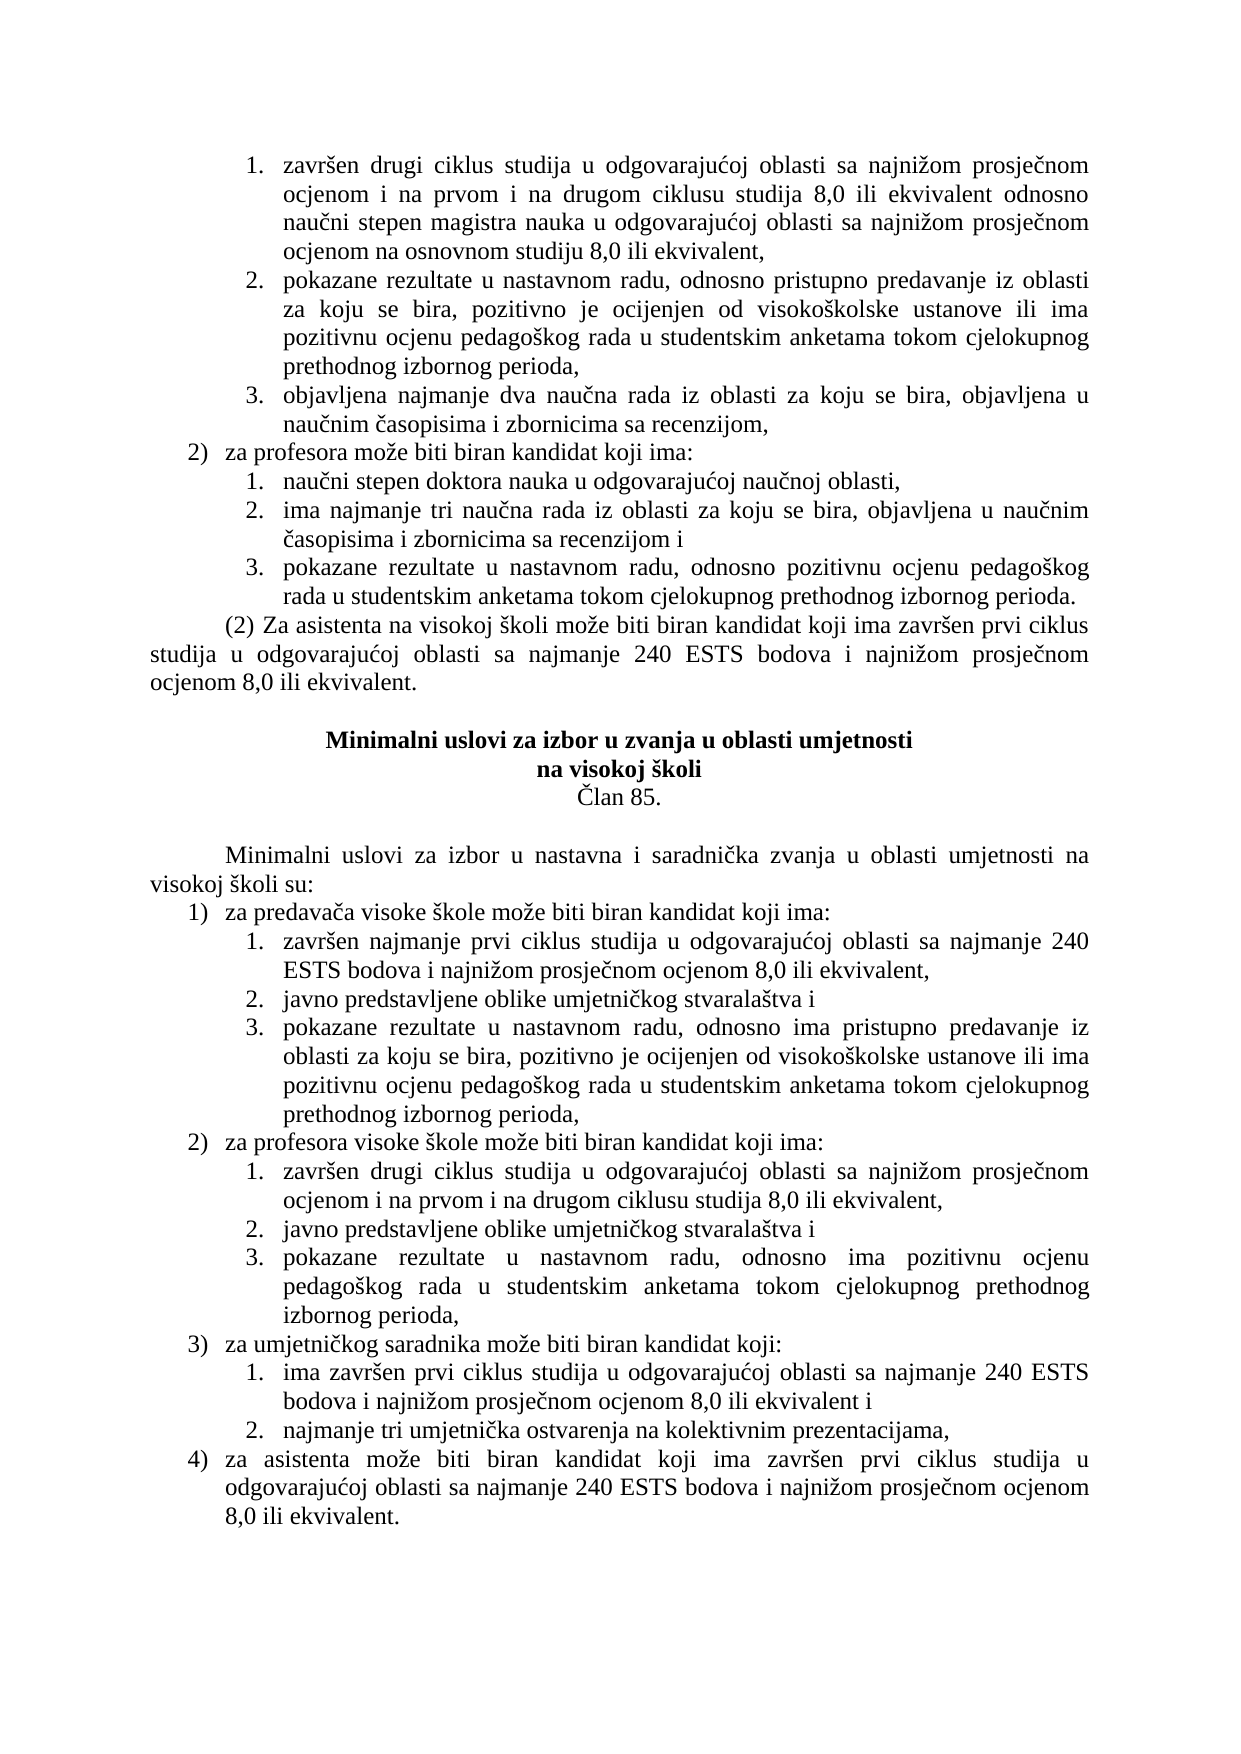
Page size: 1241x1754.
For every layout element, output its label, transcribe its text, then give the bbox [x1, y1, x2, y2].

list za profesora visoke škole može biti biran kandidat koji ima: [187, 1127, 1090, 1156]
text Minimalni uslovi za izbor u nastavna i saradnička zvanja u oblasti umjetnosti na visokoj školi su: [150, 840, 1090, 897]
list pokazane rezultate u nastavnom radu, odnosno ima pozitivnu ocjenu pedagoškog rada u studentskim anketama tokom cjelokupnog prethodnog izbornog perioda, [245, 1242, 1090, 1329]
text na visokoj školi [150, 754, 1088, 782]
list pokazane rezultate u nastavnom radu, odnosno ima pristupno predavanje iz oblasti za koju se bira, pozitivno je ocijenjen od visokoškolske ustanove ili ima pozitivnu ocjenu pedagoškog rada u studentskim anketama tokom cjelokupnog prethodnog izbornog perioda, [245, 1012, 1090, 1127]
list završen drugi ciklus studija u odgovarajućoj oblasti sa najnižom prosječnom ocjenom i na prvom i na drugom ciklusu studija 8,0 ili ekvivalent odnosno naučni stepen magistra nauka u odgovarajućoj oblasti sa najnižom prosječnom ocjenom na osnovnom studiju 8,0 ili ekvivalent, [245, 150, 1090, 265]
list za profesora može biti biran kandidat koji ima: [187, 437, 1090, 466]
list za umjetničkog saradnika može biti biran kandidat koji: [187, 1329, 1090, 1357]
list najmanje tri umjetnička ostvarenja na kolektivnim prezentacijama, [245, 1415, 1090, 1444]
list završen najmanje prvi ciklus studija u odgovarajućoj oblasti sa najmanje 240 ESTS bodova i najnižom prosječnom ocjenom 8,0 ili ekvivalent, [245, 926, 1090, 984]
text Član 85. [150, 782, 1088, 811]
list za asistenta može biti biran kandidat koji ima završen prvi ciklus studija u odgovarajućoj oblasti sa najmanje 240 ESTS bodova i najnižom prosječnom ocjenom 8,0 ili ekvivalent. [187, 1444, 1090, 1530]
list ima najmanje tri naučna rada iz oblasti za koju se bira, objavljena u naučnim časopisima i zbornicima sa recenzijom i [245, 495, 1090, 552]
list javno predstavljene oblike umjetničkog stvaralaštva i [245, 984, 1090, 1012]
list Za asistenta na visokoj školi može biti biran kandidat koji ima završen prvi ciklus studija u odgovarajućoj oblasti sa najmanje 240 ESTS bodova i najnižom prosječnom ocjenom 8,0 ili ekvivalent. [150, 610, 1090, 696]
list pokazane rezultate u nastavnom radu, odnosno pristupno predavanje iz oblasti za koju se bira, pozitivno je ocijenjen od visokoškolske ustanove ili ima pozitivnu ocjenu pedagoškog rada u studentskim anketama tokom cjelokupnog prethodnog izbornog perioda, [245, 265, 1090, 380]
list objavljena najmanje dva naučna rada iz oblasti za koju se bira, objavljena u naučnim časopisima i zbornicima sa recenzijom, [245, 380, 1090, 437]
list javno predstavljene oblike umjetničkog stvaralaštva i [245, 1214, 1090, 1242]
list naučni stepen doktora nauka u odgovarajućoj naučnoj oblasti, [245, 466, 1090, 495]
list ima završen prvi ciklus studija u odgovarajućoj oblasti sa najmanje 240 ESTS bodova i najnižom prosječnom ocjenom 8,0 ili ekvivalent i [245, 1357, 1090, 1415]
list pokazane rezultate u nastavnom radu, odnosno pozitivnu ocjenu pedagoškog rada u studentskim anketama tokom cjelokupnog prethodnog izbornog perioda. [245, 552, 1090, 610]
list za predavača visoke škole može biti biran kandidat koji ima: [187, 897, 1090, 926]
text Minimalni uslovi za izbor u zvanja u oblasti umjetnosti [150, 725, 1088, 754]
list završen drugi ciklus studija u odgovarajućoj oblasti sa najnižom prosječnom ocjenom i na prvom i na drugom ciklusu studija 8,0 ili ekvivalent, [245, 1156, 1090, 1214]
